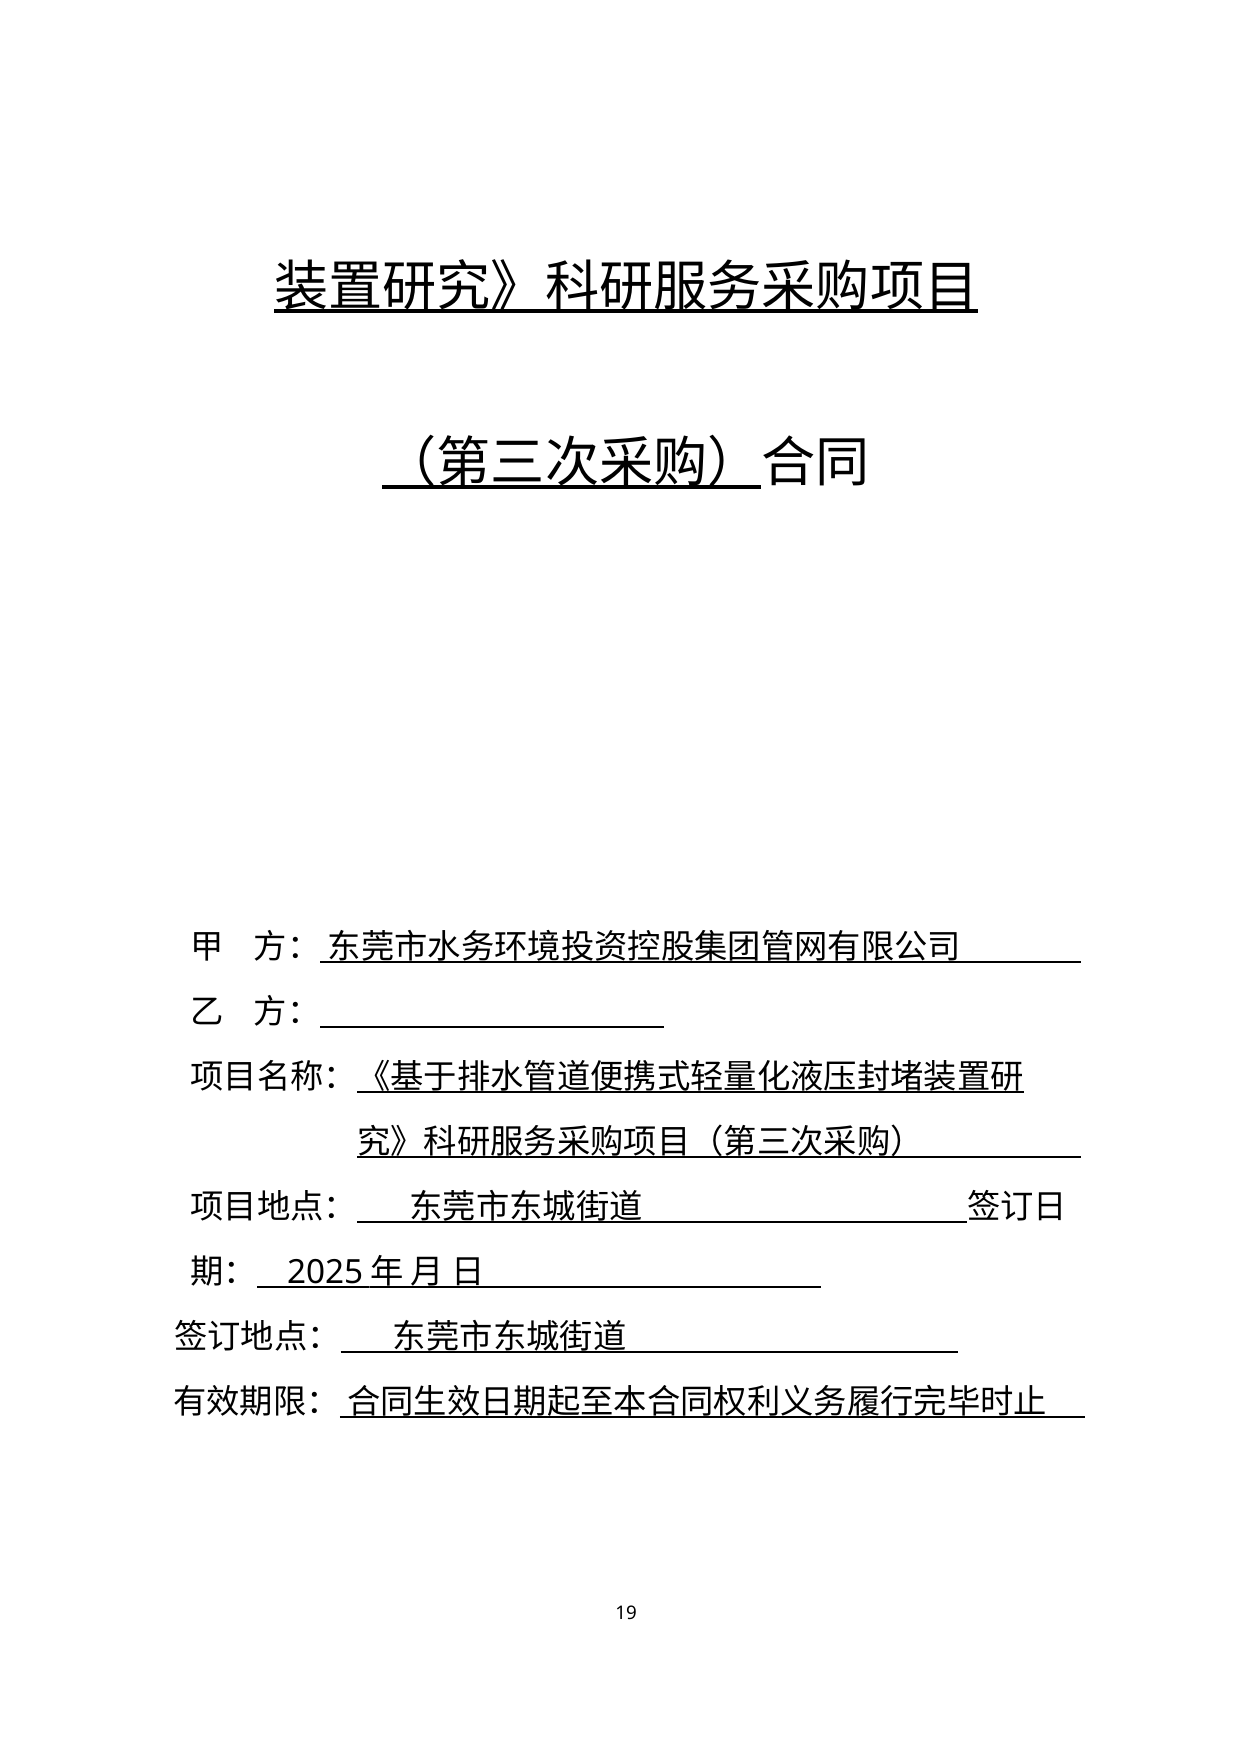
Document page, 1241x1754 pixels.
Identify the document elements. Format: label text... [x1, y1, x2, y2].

text 甲 方： 东莞市水务环境投资控股集团管网有限公司 [190, 911, 1087, 976]
text （第三次采购）合同 [165, 409, 1087, 506]
text 有效期限： 合同生效日期起至本合同权利义务履行完毕时止 [165, 1366, 1087, 1431]
text 乙 方： [190, 976, 1087, 1041]
text 项目地点： 东莞市东城街道 签订日期： 2025年 月 日 [190, 1171, 1087, 1301]
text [165, 233, 1087, 330]
text 项目名称：《基于排水管道便携式轻量化液压封堵装置研究》科研服务采购项目（第三次采购） [190, 1041, 1087, 1171]
text 签订地点： 东莞市东城街道 [165, 1301, 1087, 1366]
